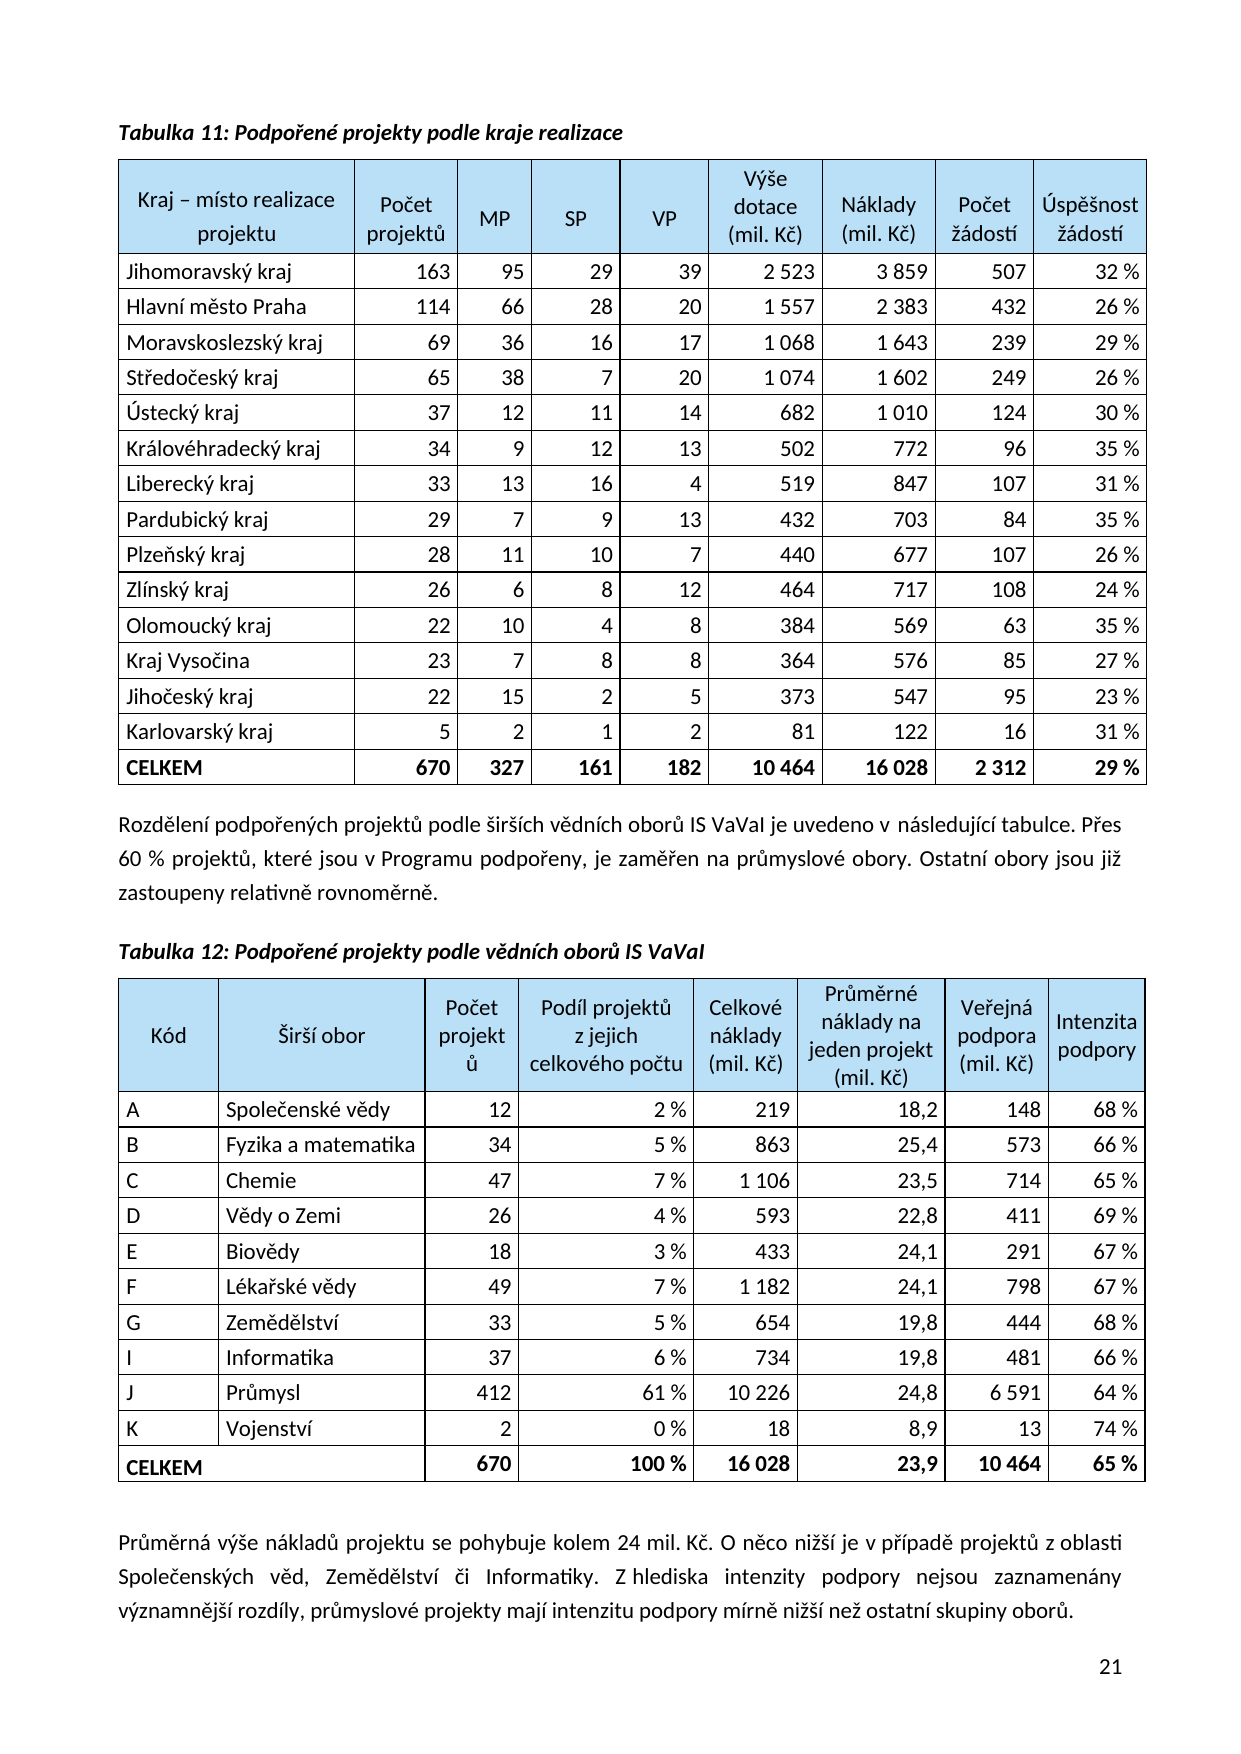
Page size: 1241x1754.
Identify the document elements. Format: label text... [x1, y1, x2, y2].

table_cell 1 106 [694, 1163, 797, 1197]
text Průměrná výše nákladů projektu se pohybuje kolem 24 mil. Kč. O něco nižší je v případě projektů z oblasti Společenských věd, Zemědělství či Informatiky. Z hlediska intenzity podpory nejsou zaznamenány významnější rozdíly, průmyslové projekty mají intenzitu podpory mírně nižší než ostatní skupiny oborů. [118, 1528, 1122, 1625]
table_cell 14 [621, 395, 708, 430]
table_cell 7 % [519, 1269, 693, 1303]
table_cell 16 [532, 466, 619, 501]
table_cell 8 [532, 643, 619, 678]
table_cell 16 028 [694, 1446, 797, 1481]
table_header Intenzita podpory [1049, 979, 1144, 1091]
table_cell 24 % [1034, 573, 1146, 607]
table_cell 432 [709, 502, 822, 536]
table_cell 26 % [1034, 537, 1146, 571]
table_cell 163 [355, 254, 457, 288]
table_cell 327 [458, 750, 531, 784]
table_cell 863 [694, 1128, 797, 1162]
table_cell 65 % [1049, 1163, 1144, 1197]
table_cell 1 074 [709, 360, 822, 394]
table_cell Lékařské vědy [219, 1269, 424, 1303]
table_cell 2 [426, 1411, 518, 1445]
table_cell 37 [355, 395, 457, 430]
table_cell 29 [532, 254, 619, 288]
table_cell Vědy o Zemi [219, 1198, 424, 1233]
table_cell 26 % [1034, 289, 1146, 323]
table_cell 12 [458, 395, 531, 430]
table_cell 7 [458, 643, 531, 678]
table_cell 772 [823, 431, 935, 465]
table_cell 108 [936, 573, 1033, 607]
table_cell 1 557 [709, 289, 822, 323]
table_cell 19,8 [798, 1340, 944, 1374]
table_cell 12 [621, 573, 708, 607]
table_cell Královéhradecký kraj [119, 431, 354, 465]
table_cell Středočeský kraj [119, 360, 354, 394]
table_cell 2 523 [709, 254, 822, 288]
table_cell 11 [458, 537, 531, 571]
table_cell 481 [946, 1340, 1048, 1374]
table_cell 717 [823, 573, 935, 607]
table_cell 5 [355, 714, 457, 748]
table_cell 576 [823, 643, 935, 678]
table_cell 18,2 [798, 1092, 944, 1126]
table_cell 95 [936, 679, 1033, 713]
table_cell 4 [532, 608, 619, 642]
table_cell 3 859 [823, 254, 935, 288]
table_header MP [458, 160, 531, 253]
table_cell 5 % [519, 1128, 693, 1162]
table_cell 670 [355, 750, 457, 784]
table_cell B [119, 1128, 218, 1162]
table_header Kraj – místo realizace projektu [119, 160, 354, 253]
table_cell Zlínský kraj [119, 573, 354, 607]
table_cell Chemie [219, 1163, 424, 1197]
table_cell 65 [355, 360, 457, 394]
table_cell 7 [458, 502, 531, 536]
table_header Celkové náklady (mil. Kč) [694, 979, 797, 1091]
table_cell 68 % [1049, 1305, 1144, 1339]
table_cell 10 [458, 608, 531, 642]
table_cell 23 % [1034, 679, 1146, 713]
table_cell 2 [532, 679, 619, 713]
table_cell 47 [426, 1163, 518, 1197]
table_header Veřejná podpora (mil. Kč) [946, 979, 1048, 1091]
table_cell 5 [621, 679, 708, 713]
table_cell 28 [532, 289, 619, 323]
table_cell 61 % [519, 1375, 693, 1410]
table_cell 33 [426, 1305, 518, 1339]
table_header Širší obor [219, 979, 424, 1091]
table_cell 1 182 [694, 1269, 797, 1303]
table_header Počet projektů [426, 979, 518, 1091]
table_cell G [119, 1305, 218, 1339]
table_cell Karlovarský kraj [119, 714, 354, 748]
table_cell 1 [532, 714, 619, 748]
table_cell Vojenství [219, 1411, 424, 1445]
table_cell 654 [694, 1305, 797, 1339]
table_cell 19,8 [798, 1305, 944, 1339]
table_cell 573 [946, 1128, 1048, 1162]
table_cell 593 [694, 1198, 797, 1233]
table_cell Olomoucký kraj [119, 608, 354, 642]
table_cell Pardubický kraj [119, 502, 354, 536]
table_cell 31 % [1034, 466, 1146, 501]
table_cell 10 464 [709, 750, 822, 784]
table_cell 64 % [1049, 1375, 1144, 1410]
table_cell 22,8 [798, 1198, 944, 1233]
table_cell Průmysl [219, 1375, 424, 1410]
table_cell 11 [532, 395, 619, 430]
table_cell E [119, 1234, 218, 1268]
table_cell 33 [355, 466, 457, 501]
text Tabulka 11: Podpořené projekty podle kraje realizace [118, 118, 1122, 146]
table_cell 24,1 [798, 1269, 944, 1303]
table_cell 66 [458, 289, 531, 323]
text Rozdělení podpořených projektů podle širších vědních oborů IS VaVaI je uvedeno v následující tabulce. Přes 60 % projektů, které jsou v Programu podpořeny, je zaměřen na průmyslové obory. Ostatní obory jsou již zastoupeny relativně rovnoměrně. [118, 810, 1122, 906]
table_cell 677 [823, 537, 935, 571]
table_cell 36 [458, 325, 531, 359]
table_cell 7 [532, 360, 619, 394]
table_cell 26 % [1034, 360, 1146, 394]
table_cell 39 [621, 254, 708, 288]
table_cell 31 % [1034, 714, 1146, 748]
table_cell 2 312 [936, 750, 1033, 784]
table_cell J [119, 1375, 218, 1410]
table_cell 69 [355, 325, 457, 359]
table_cell 703 [823, 502, 935, 536]
table_cell 4 [621, 466, 708, 501]
table_cell 547 [823, 679, 935, 713]
table_cell 95 [458, 254, 531, 288]
table_cell 18 [426, 1234, 518, 1268]
table_cell Ústecký kraj [119, 395, 354, 430]
table_cell 24,1 [798, 1234, 944, 1268]
table_cell A [119, 1092, 218, 1126]
table_cell 8 [621, 643, 708, 678]
text Tabulka 12: Podpořené projekty podle vědních oborů IS VaVaI [118, 937, 1122, 965]
table_cell Liberecký kraj [119, 466, 354, 501]
table_cell 1 602 [823, 360, 935, 394]
table_cell D [119, 1198, 218, 1233]
table_cell 464 [709, 573, 822, 607]
table_cell 9 [532, 502, 619, 536]
table_cell 13 [621, 431, 708, 465]
table_cell 519 [709, 466, 822, 501]
table_cell 30 % [1034, 395, 1146, 430]
table_cell 32 % [1034, 254, 1146, 288]
table_cell 34 [426, 1128, 518, 1162]
table_cell Kraj Vysočina [119, 643, 354, 678]
table_cell 9 [458, 431, 531, 465]
table_cell Plzeňský kraj [119, 537, 354, 571]
table_cell 26 [426, 1198, 518, 1233]
table_cell I [119, 1340, 218, 1374]
table_cell 7 % [519, 1163, 693, 1197]
table_header Výše dotace (mil. Kč) [709, 160, 822, 253]
table_cell F [119, 1269, 218, 1303]
table_cell Jihočeský kraj [119, 679, 354, 713]
table_cell 67 % [1049, 1234, 1144, 1268]
table_cell 18 [694, 1411, 797, 1445]
table_cell 182 [621, 750, 708, 784]
table_cell 24,8 [798, 1375, 944, 1410]
table_cell 6 % [519, 1340, 693, 1374]
table_cell 68 % [1049, 1092, 1144, 1126]
table_cell Informatika [219, 1340, 424, 1374]
table_cell 6 [458, 573, 531, 607]
table_cell 35 % [1034, 608, 1146, 642]
table_cell 96 [936, 431, 1033, 465]
table_cell 148 [946, 1092, 1048, 1126]
table_cell 38 [458, 360, 531, 394]
table_cell 2 383 [823, 289, 935, 323]
table_cell 5 % [519, 1305, 693, 1339]
table_cell Společenské vědy [219, 1092, 424, 1126]
table_cell 34 [355, 431, 457, 465]
table_cell 3 % [519, 1234, 693, 1268]
table_cell 15 [458, 679, 531, 713]
table_cell 74 % [1049, 1411, 1144, 1445]
table_cell Biovědy [219, 1234, 424, 1268]
table_cell 26 [355, 573, 457, 607]
table_cell 85 [936, 643, 1033, 678]
table_cell 66 % [1049, 1340, 1144, 1374]
table_cell 20 [621, 360, 708, 394]
table_cell 84 [936, 502, 1033, 536]
table_cell 35 % [1034, 502, 1146, 536]
table_cell 27 % [1034, 643, 1146, 678]
table_cell 682 [709, 395, 822, 430]
table_cell Jihomoravský kraj [119, 254, 354, 288]
table_cell 10 [532, 537, 619, 571]
table_cell 161 [532, 750, 619, 784]
table_cell 8,9 [798, 1411, 944, 1445]
table_cell 373 [709, 679, 822, 713]
table_cell 16 [532, 325, 619, 359]
table_cell 13 [946, 1411, 1048, 1445]
table_cell 1 010 [823, 395, 935, 430]
table_cell 798 [946, 1269, 1048, 1303]
table_cell C [119, 1163, 218, 1197]
table_cell 28 [355, 537, 457, 571]
table_cell 49 [426, 1269, 518, 1303]
table_cell 6 591 [946, 1375, 1048, 1410]
table_cell 847 [823, 466, 935, 501]
table_cell 114 [355, 289, 457, 323]
table_cell 20 [621, 289, 708, 323]
table_cell 10 464 [946, 1446, 1048, 1481]
table_cell 291 [946, 1234, 1048, 1268]
table_cell 63 [936, 608, 1033, 642]
table_header Náklady (mil. Kč) [823, 160, 935, 253]
table_header Počet projektů [355, 160, 457, 253]
table_cell 23,9 [798, 1446, 944, 1481]
table_cell 432 [936, 289, 1033, 323]
table_cell 714 [946, 1163, 1048, 1197]
table_cell 364 [709, 643, 822, 678]
table_cell 65 % [1049, 1446, 1144, 1481]
table_cell 17 [621, 325, 708, 359]
table_cell 16 028 [823, 750, 935, 784]
table_cell 12 [426, 1092, 518, 1126]
table_cell Zemědělství [219, 1305, 424, 1339]
table_cell 412 [426, 1375, 518, 1410]
table_cell CELKEM [119, 1446, 424, 1481]
table_cell 433 [694, 1234, 797, 1268]
table_header Kód [119, 979, 218, 1091]
table_cell 0 % [519, 1411, 693, 1445]
table_cell 100 % [519, 1446, 693, 1481]
table_cell 8 [532, 573, 619, 607]
table_cell 219 [694, 1092, 797, 1126]
table_cell 29 [355, 502, 457, 536]
table_cell 13 [621, 502, 708, 536]
table_cell 67 % [1049, 1269, 1144, 1303]
table_cell 22 [355, 608, 457, 642]
table_cell 16 [936, 714, 1033, 748]
table_cell Moravskoslezský kraj [119, 325, 354, 359]
table_cell 12 [532, 431, 619, 465]
table_cell 23,5 [798, 1163, 944, 1197]
table_cell 29 % [1034, 750, 1146, 784]
table_header SP [532, 160, 619, 253]
table_cell 122 [823, 714, 935, 748]
table_cell 2 % [519, 1092, 693, 1126]
table_cell 81 [709, 714, 822, 748]
table_cell 440 [709, 537, 822, 571]
table_cell K [119, 1411, 218, 1445]
table_cell 1 068 [709, 325, 822, 359]
table_cell 734 [694, 1340, 797, 1374]
table_header Počet žádostí [936, 160, 1033, 253]
table_cell CELKEM [119, 750, 354, 784]
table_cell 25,4 [798, 1128, 944, 1162]
table_cell 37 [426, 1340, 518, 1374]
table_cell 10 226 [694, 1375, 797, 1410]
table_cell 29 % [1034, 325, 1146, 359]
table_cell 670 [426, 1446, 518, 1481]
table_cell 507 [936, 254, 1033, 288]
table_cell 124 [936, 395, 1033, 430]
table_cell 569 [823, 608, 935, 642]
table_cell 7 [621, 537, 708, 571]
table_cell Hlavní město Praha [119, 289, 354, 323]
table_cell 107 [936, 466, 1033, 501]
table_cell 4 % [519, 1198, 693, 1233]
table_header Podíl projektů z jejich celkového počtu [519, 979, 693, 1091]
table_cell 13 [458, 466, 531, 501]
table_cell 66 % [1049, 1128, 1144, 1162]
table_cell 2 [458, 714, 531, 748]
table_cell Fyzika a matematika [219, 1128, 424, 1162]
table_cell 23 [355, 643, 457, 678]
table_cell 239 [936, 325, 1033, 359]
table_cell 1 643 [823, 325, 935, 359]
table_header Úspěšnost žádostí [1034, 160, 1146, 253]
table_cell 502 [709, 431, 822, 465]
table_header Průměrné náklady na jeden projekt (mil. Kč) [798, 979, 944, 1091]
table_cell 249 [936, 360, 1033, 394]
table_header VP [621, 160, 708, 253]
table_cell 69 % [1049, 1198, 1144, 1233]
table_cell 2 [621, 714, 708, 748]
table_cell 35 % [1034, 431, 1146, 465]
table_cell 22 [355, 679, 457, 713]
table_cell 107 [936, 537, 1033, 571]
table_cell 444 [946, 1305, 1048, 1339]
table_cell 411 [946, 1198, 1048, 1233]
table_cell 384 [709, 608, 822, 642]
table_cell 8 [621, 608, 708, 642]
